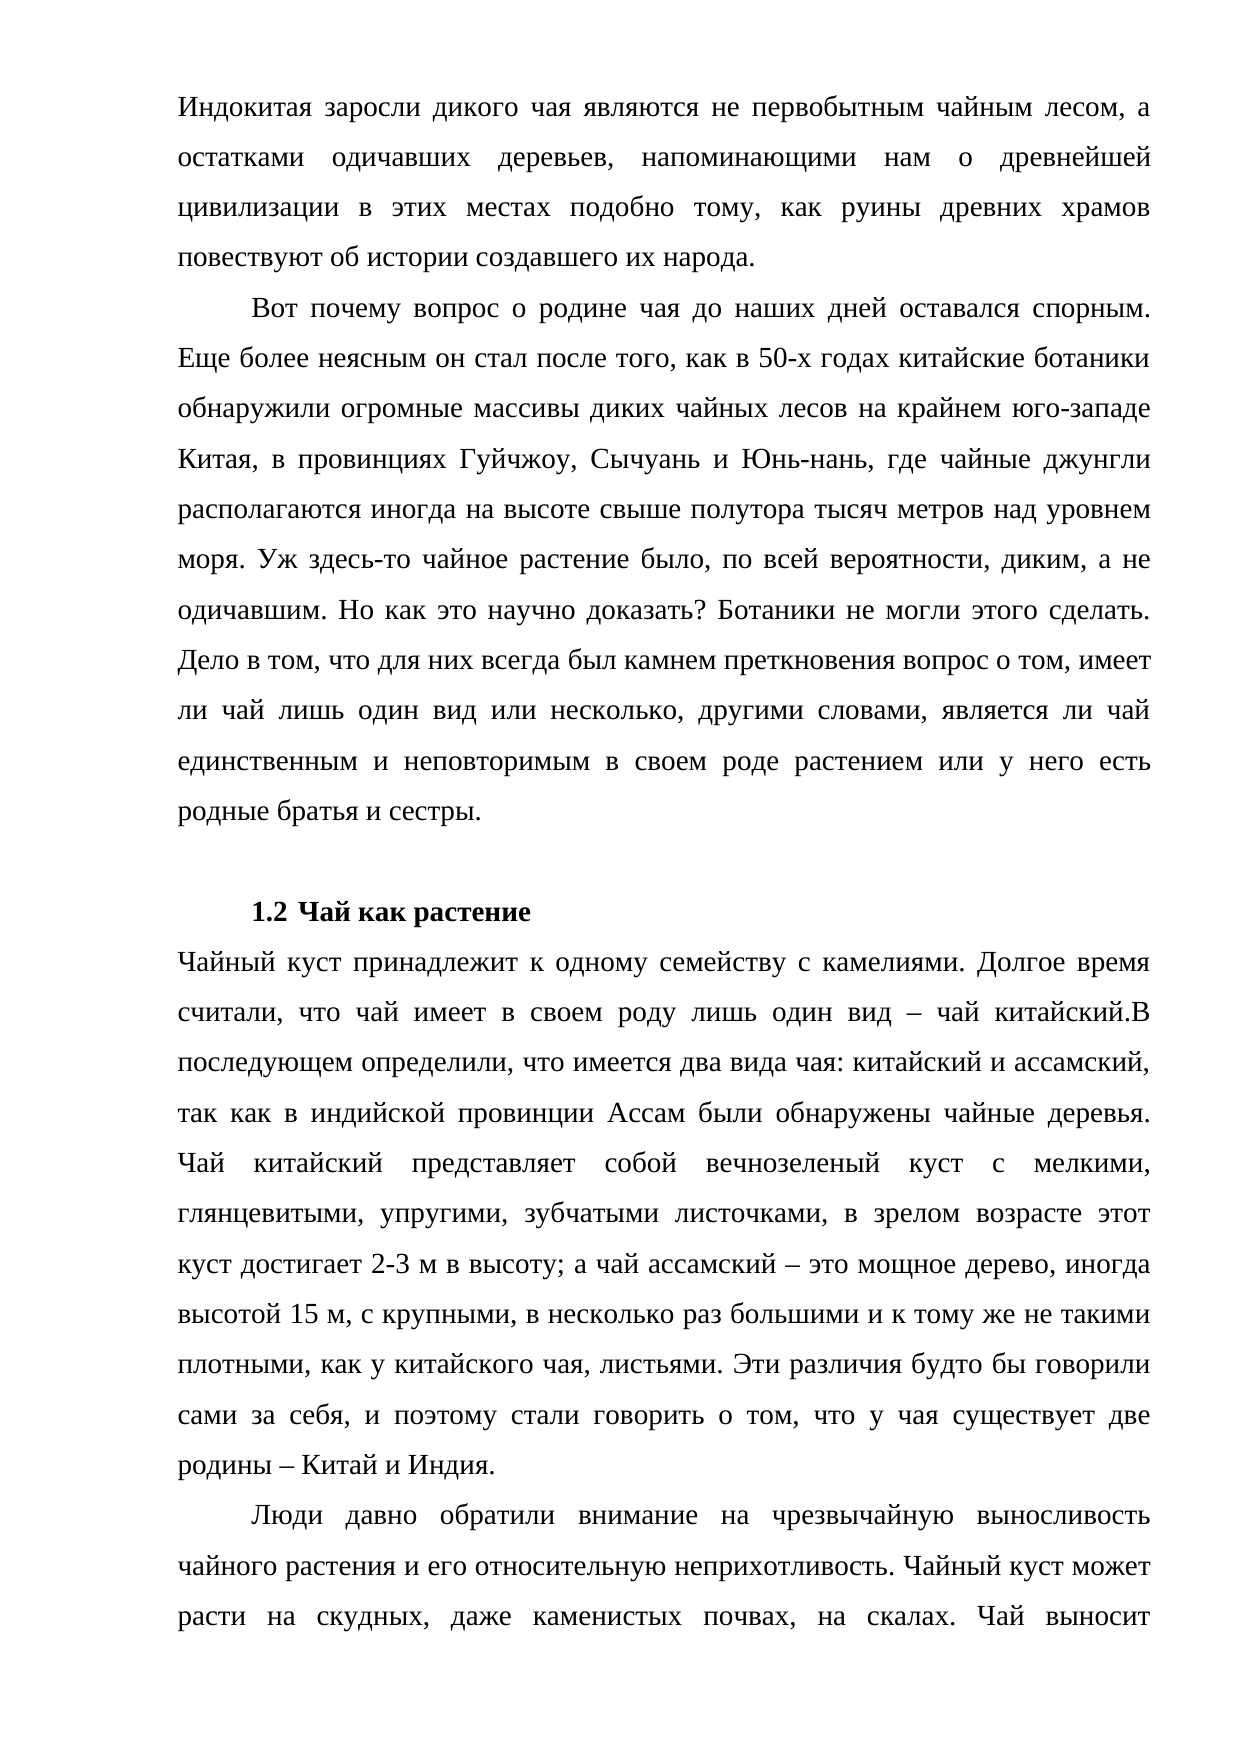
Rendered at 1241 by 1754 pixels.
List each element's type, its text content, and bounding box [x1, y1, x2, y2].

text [177, 89, 1152, 273]
text Чайный куст принадлежит к одному семейству с камелиями. Долгое время считали, что чай имеет в своем роду лишь один вид – чай китайский.В последующем определили, что имеется два вида чая: китайский и ассамский, так как в индийской провинции Ассам были обнаружены чайные деревья. Чай китайский представляет собой вечнозеленый куст с мелкими, глянцевитыми, упругими, зубчатыми листочками, в зрелом возрасте этот куст достигает 2-3 м в высоту; а чай ассамский – это мощное дерево, иногда высотой 15 м, с крупными, в несколько раз большими и к тому же не такими плотными, как у китайского чая, листьями. Эти различия будто бы говорили сами за себя, и поэтому стали говорить о том, что у чая существует две родины – Китай и Индия. [177, 944, 1152, 1481]
text Вот почему вопрос о родине чая до наших дней оставался спорным. Еще более неясным он стал после того, как в 50-х годах китайские ботаники обнаружили огромные массивы диких чайных лесов на крайнем юго-западе Китая, в провинциях Гуйчжоу, Сычуань и Юнь-нань, где чайные джунгли располагаются иногда на высоте свыше полутора тысяч метров над уровнем моря. Уж здесь-то чайное растение было, по всей вероятности, диким, а не одичавшим. Но как это научно доказать? Ботаники не могли этого сделать. Дело в том, что для них всегда был камнем преткновения вопрос о том, имеет ли чай лишь один вид или несколько, другими словами, является ли чай единственным и неповторимым в своем роде растением или у него есть родные братья и сестры. [177, 290, 1152, 827]
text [177, 1497, 1152, 1632]
list Чай как растение [251, 894, 1152, 927]
